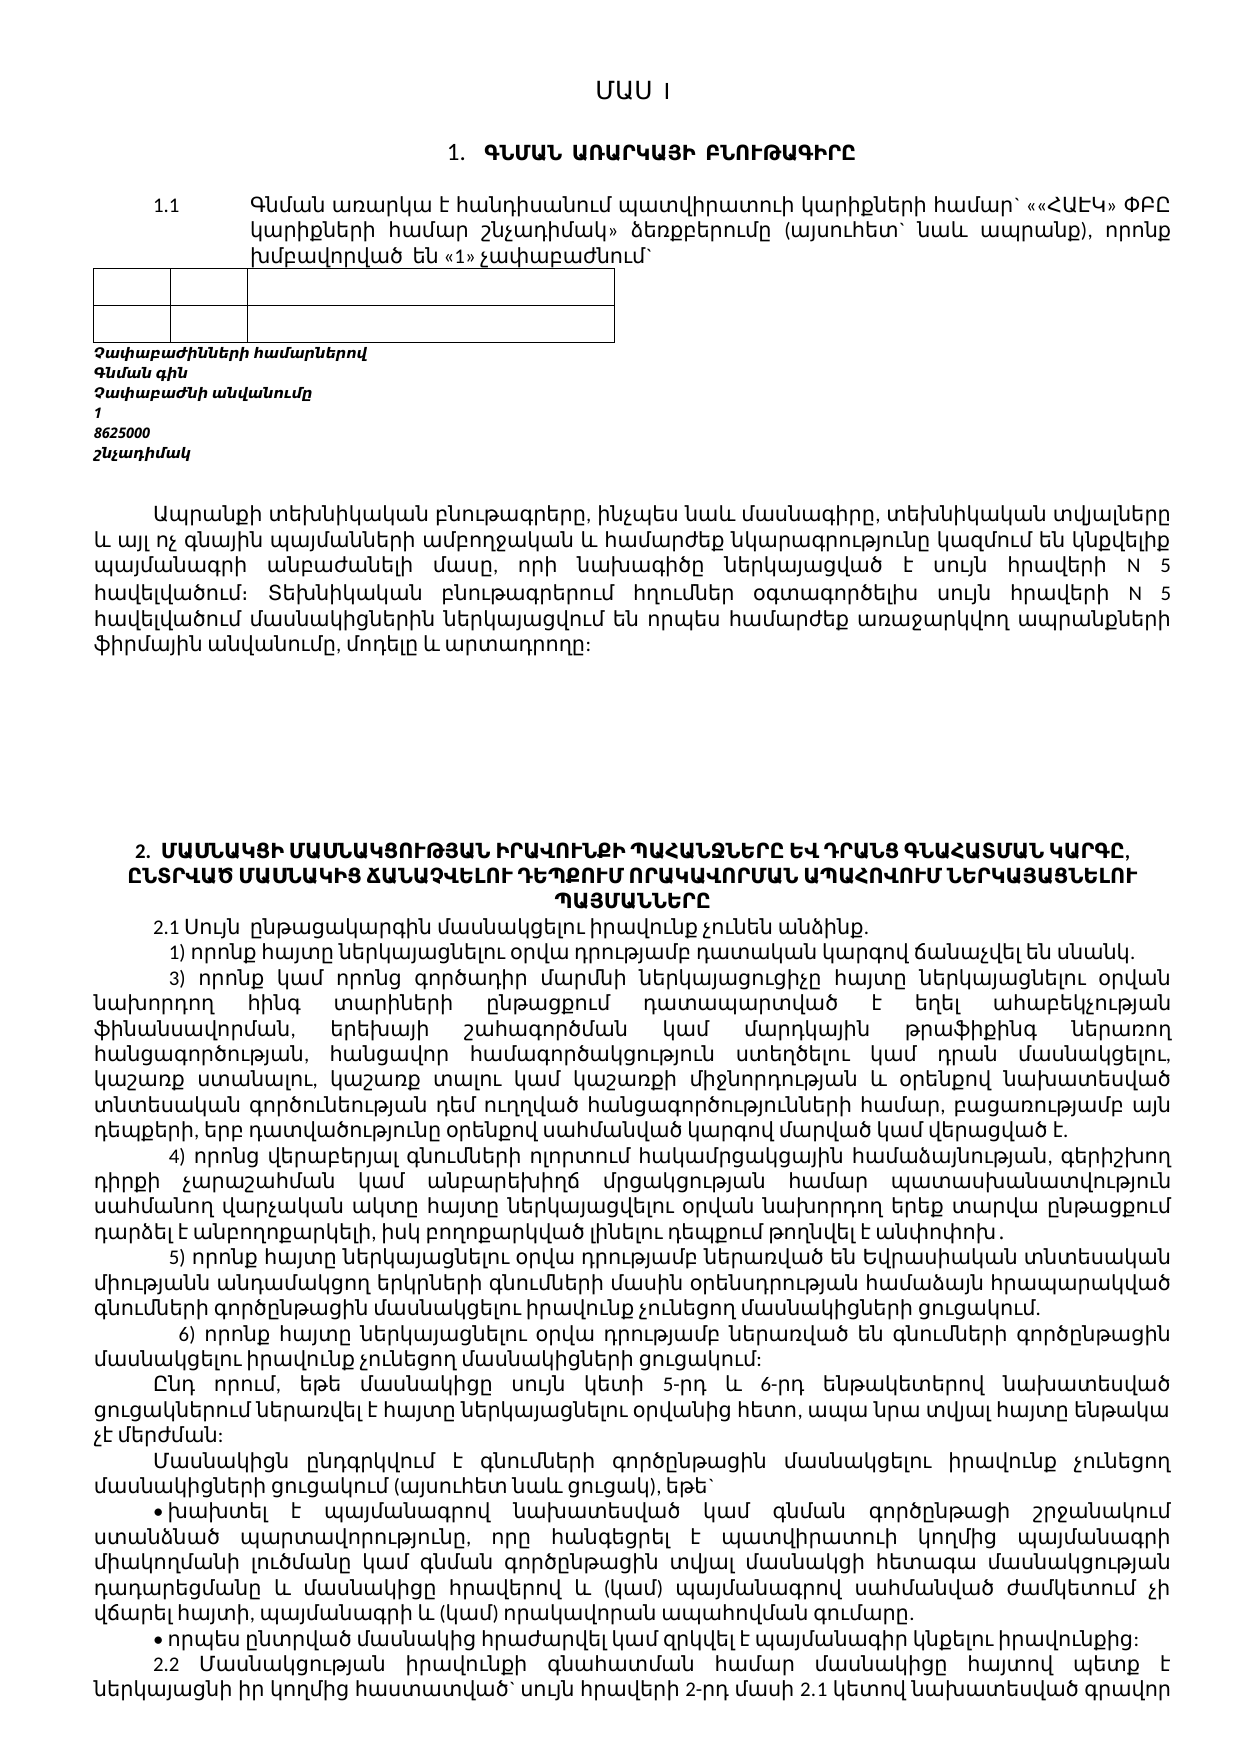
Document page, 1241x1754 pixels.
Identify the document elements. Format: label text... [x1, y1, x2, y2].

text Ընդ որում, եթե մասնակիցը սույն կետի 5-րդ և 6-րդ ենթակետերով նախատեսված ցուցակներում ներառվել է հայտը ներկայացնելու օրվանից հետո, ապա նրա տվյալ հայտը ենթակա չէ մերժման: [94, 1372, 1171, 1448]
text 1) որոնք հայտը ներկայացնելու օրվա դրությամբ դատական կարգով ճանաչվել են սնանկ. [94, 939, 1171, 965]
text 5) որոնք հայտը ներկայացնելու օրվա դրությամբ ներառված են Եվրասիական տնտեսական միությանն անդամակցող երկրների գնումների մասին օրենսդրության համաձայն հրապարակված գնումների գործընթացին մասնակցելու իրավունք չունեցող մասնակիցների ցուցակում. [94, 1244, 1171, 1321]
text • որպես ընտրված մասնակից հրաժարվել կամ զրկվել է պայմանագիր կնքելու իրավունքից: [94, 1626, 1171, 1651]
text Մասնակիցն ընդգրկվում է գնումների գործընթացին մասնակցելու իրավունք չունեցող մասնակիցների ցուցակում (այսուհետ նաև ցուցակ), եթե` [94, 1448, 1171, 1499]
subtitle Գնման առարկա է հանդիսանում պատվիրատուի կարիքների համար` ««ՀԱԷԿ» ՓԲԸ կարիքների համար շնչադիմակ» ձեռքբերումը (այսուհետ` նաև ապրանք), որոնք խմբավորված են «1» չափաբաժնում` [153, 192, 1171, 268]
text 2.1 Սույն ընթացակարգին մասնակցելու իրավունք չունեն անձինք. [94, 914, 1171, 939]
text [94, 1651, 1171, 1702]
text ՄԱՍ I [94, 75, 1171, 106]
text 6) որոնք հայտը ներկայացնելու օրվա դրությամբ ներառված են գնումների գործընթացին մասնակցելու իրավունք չունեցող մասնակիցների ցուցակում: [94, 1321, 1171, 1372]
text • խախտել է պայմանագրով նախատեսված կամ գնման գործընթացի շրջանակում ստանձնած պարտավորությունը, որը հանգեցրել է պատվիրատուի կողմից պայմանագրի միակողմանի լուծմանը կամ գնման գործընթացին տվյալ մասնակցի հետագա մասնակցության դադարեցմանը և մասնակիցը հրավերով և (կամ) պայմանագրով սահմանված ժամկետում չի վճարել հայտի, պայմանագրի և (կամ) որակավորան ապահովման գումարը. [94, 1499, 1171, 1626]
list ԳՆՄԱՆ ԱՌԱՐԿԱՅԻ ԲՆՈՒԹԱԳԻՐԸ [131, 136, 1171, 167]
text 3) որոնք կամ որոնց գործադիր մարմնի ներկայացուցիչը հայտը ներկայացնելու օրվան նախորդող հինգ տարիների ընթացքում դատապարտված է եղել ահաբեկչության ֆինանսավորման, երեխայի շահագործման կամ մարդկային թրաֆիքինգ ներառող հանցագործության, հանցավոր համագործակցություն ստեղծելու կամ դրան մասնակցելու, կաշառք ստանալու, կաշառք տալու կամ կաշառքի միջնորդության և օրենքով նախատեսված տնտեսական գործունեության դեմ ուղղված հանցագործությունների համար, բացառությամբ այն դեպքերի, երբ դատվածությունը օրենքով սահմանված կարգով մարված կամ վերացված է. [94, 965, 1171, 1143]
text Ապրանքի տեխնիկական բնութագրերը, ինչպես նաև մասնագիրը, տեխնիկական տվյալները և այլ ոչ գնային պայմանների ամբողջական և համարժեք նկարագրությունը կազմում են կնքվելիք պայմանագրի անբաժանելի մասը, որի նախագիծը ներկայացված է սույն հրավերի N 5 հավելվածում։ Տեխնիկական բնութագրերում հղումներ օգտագործելիս սույն հրավերի N 5 հավելվածում մասնակիցներին ներկայացվում են որպես համարժեք առաջարկվող ապրանքների ֆիրմային անվանումը, մոդելը և արտադրողը: [94, 501, 1171, 657]
text 4) որոնց վերաբերյալ գնումների ոլորտում հակամրցակցային համաձայնության, գերիշխող դիրքի չարաշահման կամ անբարեխիղճ մրցակցության համար պատասխանատվություն սահմանող վարչական ակտը հայտը ներկայացվելու օրվան նախորդող երեք տարվա ընթացքում դարձել է անբողոքարկելի, իսկ բողոքարկված լինելու դեպքում թողնվել է անփոփոխ․ [94, 1143, 1171, 1244]
text 2. ՄԱՍՆԱԿՑԻ ՄԱՍՆԱԿՑՈՒԹՅԱՆ ԻՐԱՎՈՒՆՔԻ ՊԱՀԱՆՋՆԵՐԸ ԵՎ ԴՐԱՆՑ ԳՆԱՀԱՏՄԱՆ ԿԱՐԳԸ, ԸՆՏՐՎԱԾ ՄԱՍՆԱԿԻՑ ՃԱՆԱՉՎԵԼՈՒ ԴԵՊՔՈՒՄ ՈՐԱԿԱՎՈՐՄԱՆ ԱՊԱՀՈՎՈՒՄ ՆԵՐԿԱՅԱՑՆԵԼՈՒ ՊԱՅՄԱՆՆԵՐԸ [94, 838, 1171, 914]
